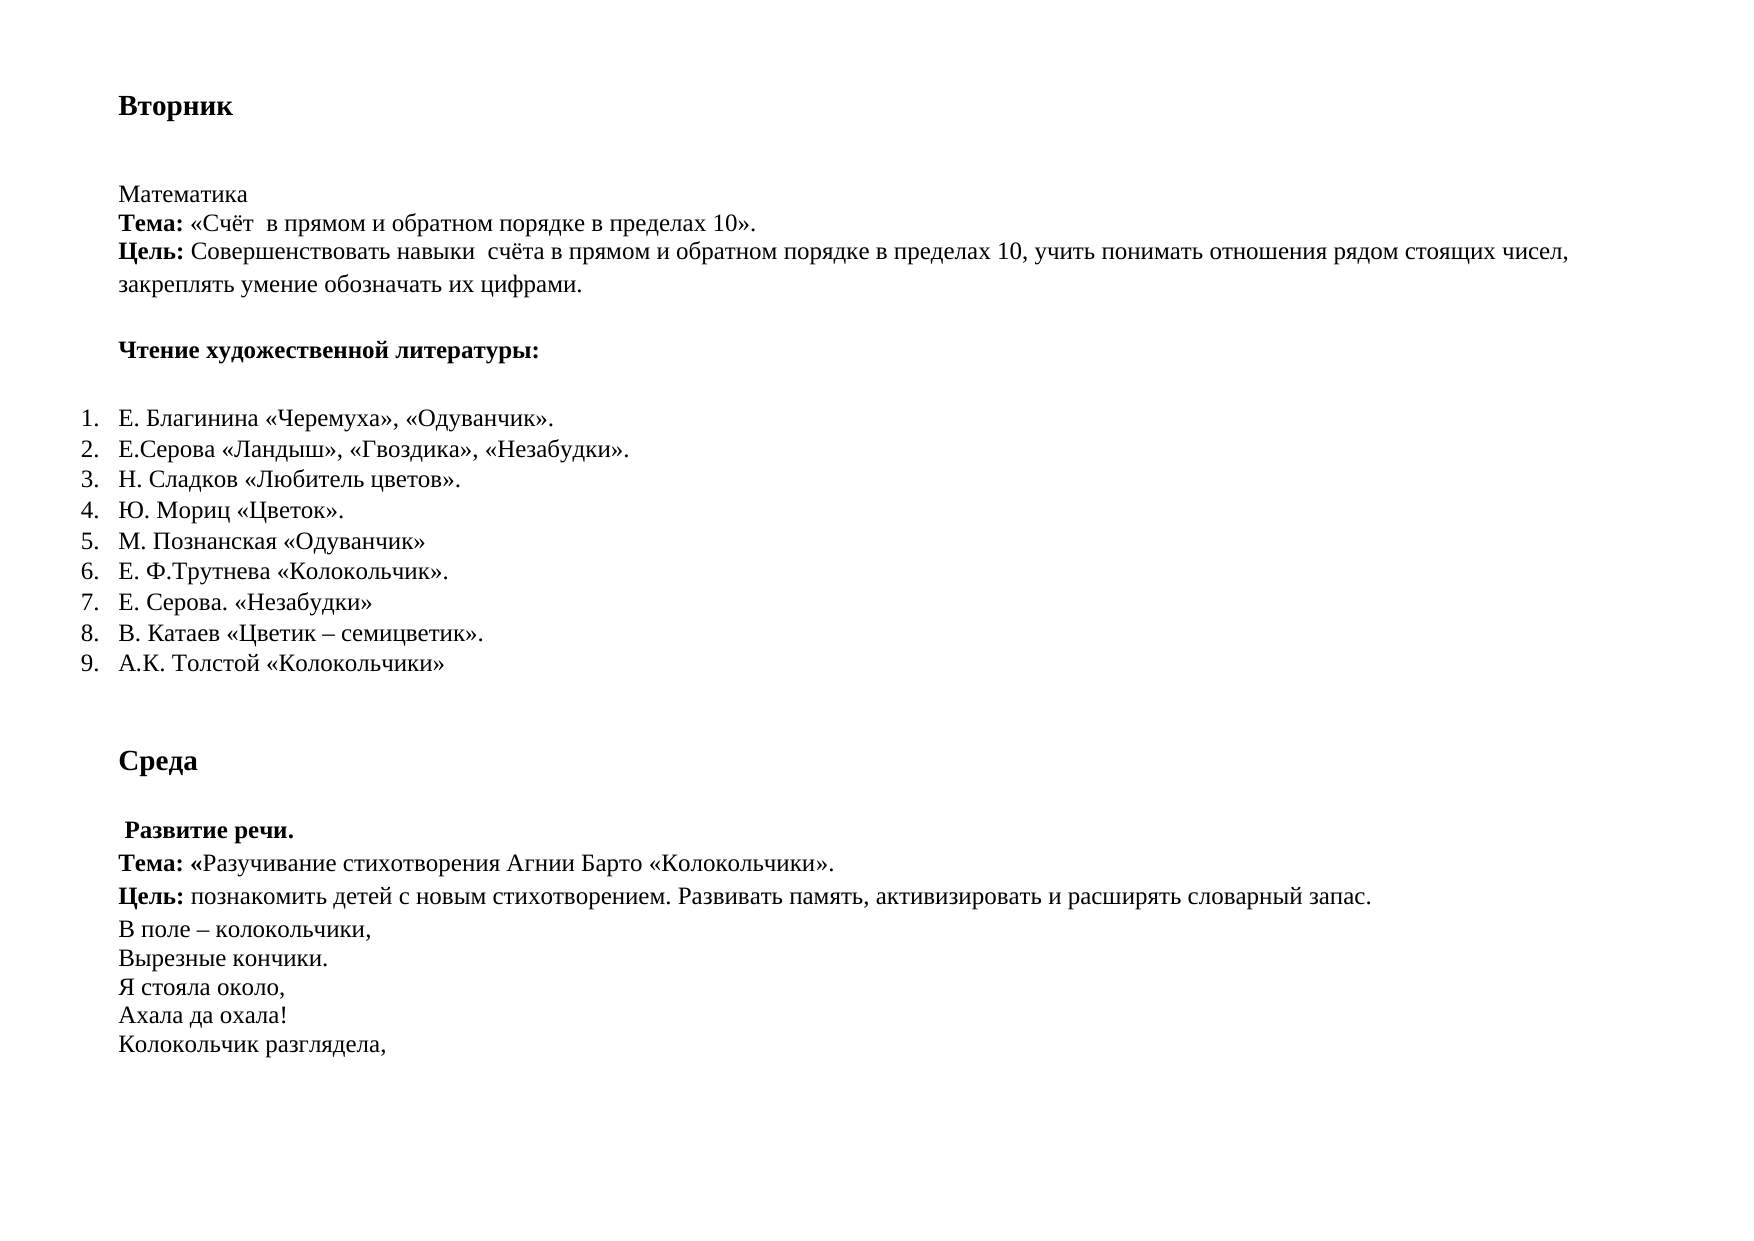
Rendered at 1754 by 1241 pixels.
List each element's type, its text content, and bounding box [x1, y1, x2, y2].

text Тема: «Разучивание стихотворения Агнии Барто «Колокольчики». [118, 848, 1636, 877]
list В. Катаев «Цветик – семицветик». [81, 616, 1636, 646]
list М. Познанская «Одуванчик» [81, 524, 1636, 554]
text Среда [118, 743, 1636, 777]
text Чтение художественной литературы: [118, 335, 1636, 364]
list Е. Ф.Трутнева «Колокольчик». [81, 554, 1636, 585]
list Е. Благинина «Черемуха», «Одуванчик». [81, 401, 1636, 432]
text Тема: «Счёт в прямом и обратном порядке в пределах 10». [118, 208, 1636, 236]
text Математика [118, 179, 1636, 208]
text Развитие речи. [118, 815, 1636, 844]
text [118, 914, 1636, 1058]
text Цель: познакомить детей с новым стихотворением. Развивать память, активизировать и расширять словарный запас. [118, 881, 1636, 910]
list А.К. Толстой «Колокольчики» [81, 646, 1636, 677]
list Ю. Мориц «Цветок». [81, 493, 1636, 524]
list Е. Серова. «Незабудки» [81, 585, 1636, 616]
text Цель: Совершенствовать навыки счёта в прямом и обратном порядке в пределах 10, учить понимать отношения рядом стоящих чисел, закреплять умение обозначать их цифрами. [118, 236, 1636, 298]
list Е.Серова «Ландыш», «Гвоздика», «Незабудки». [81, 432, 1636, 463]
list Н. Сладков «Любитель цветов». [81, 463, 1636, 493]
text Вторник [118, 88, 1636, 122]
